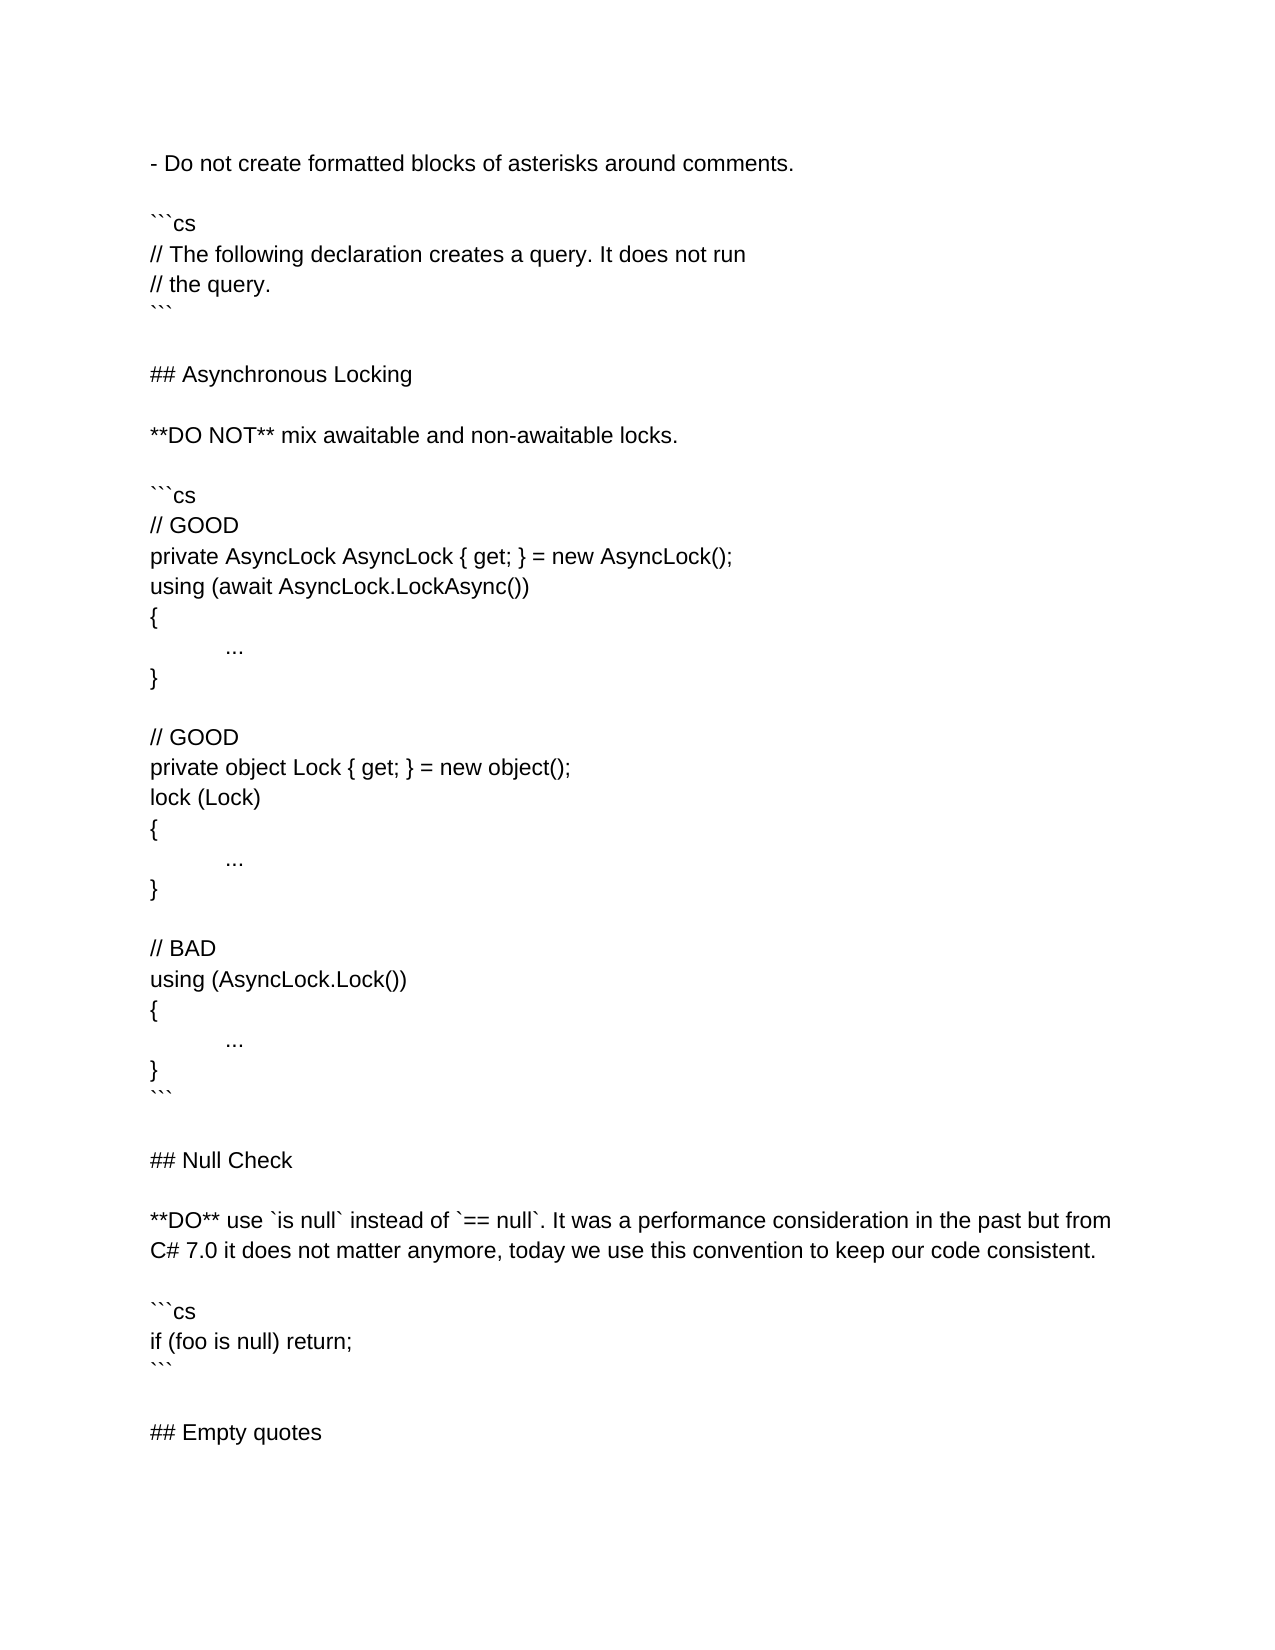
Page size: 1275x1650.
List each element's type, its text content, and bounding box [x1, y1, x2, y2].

text ``` [150, 1358, 1125, 1385]
text ## Empty quotes [150, 1419, 1125, 1445]
text // GOOD [150, 724, 1125, 750]
text } [150, 1056, 1125, 1083]
text lock (Lock) [150, 784, 1125, 811]
text private object Lock { get; } = new object(); [150, 754, 1125, 781]
text ... [150, 845, 1125, 871]
text - Do not create formatted blocks of asterisks around comments. [150, 150, 1125, 176]
text } [150, 875, 1125, 901]
text if (foo is null) return; [150, 1328, 1125, 1354]
text using (await AsyncLock.LockAsync()) [150, 573, 1125, 599]
text ## Asynchronous Locking [150, 361, 1125, 388]
text private AsyncLock AsyncLock { get; } = new AsyncLock(); [150, 543, 1125, 569]
text { [150, 603, 1125, 629]
text // the query. [150, 271, 1125, 297]
text ... [150, 1026, 1125, 1052]
text ```cs [150, 482, 1125, 509]
text ``` [150, 301, 1125, 327]
text { [150, 814, 1125, 841]
text { [150, 996, 1125, 1022]
text **DO NOT** mix awaitable and non-awaitable locks. [150, 422, 1125, 448]
text ``` [150, 1086, 1125, 1113]
text ## Null Check [150, 1147, 1125, 1173]
text ```cs [150, 1298, 1125, 1324]
text // GOOD [150, 512, 1125, 539]
text **DO** use `is null` instead of `== null`. It was a performance consideration in the past but from C# 7.0 it does not matter anymore, today we use this convention to keep our code consistent. [150, 1207, 1125, 1264]
text ```cs [150, 210, 1125, 237]
text } [150, 663, 1125, 690]
text using (AsyncLock.Lock()) [150, 966, 1125, 992]
text ... [150, 633, 1125, 660]
text // The following declaration creates a query. It does not run [150, 241, 1125, 267]
text // BAD [150, 935, 1125, 962]
